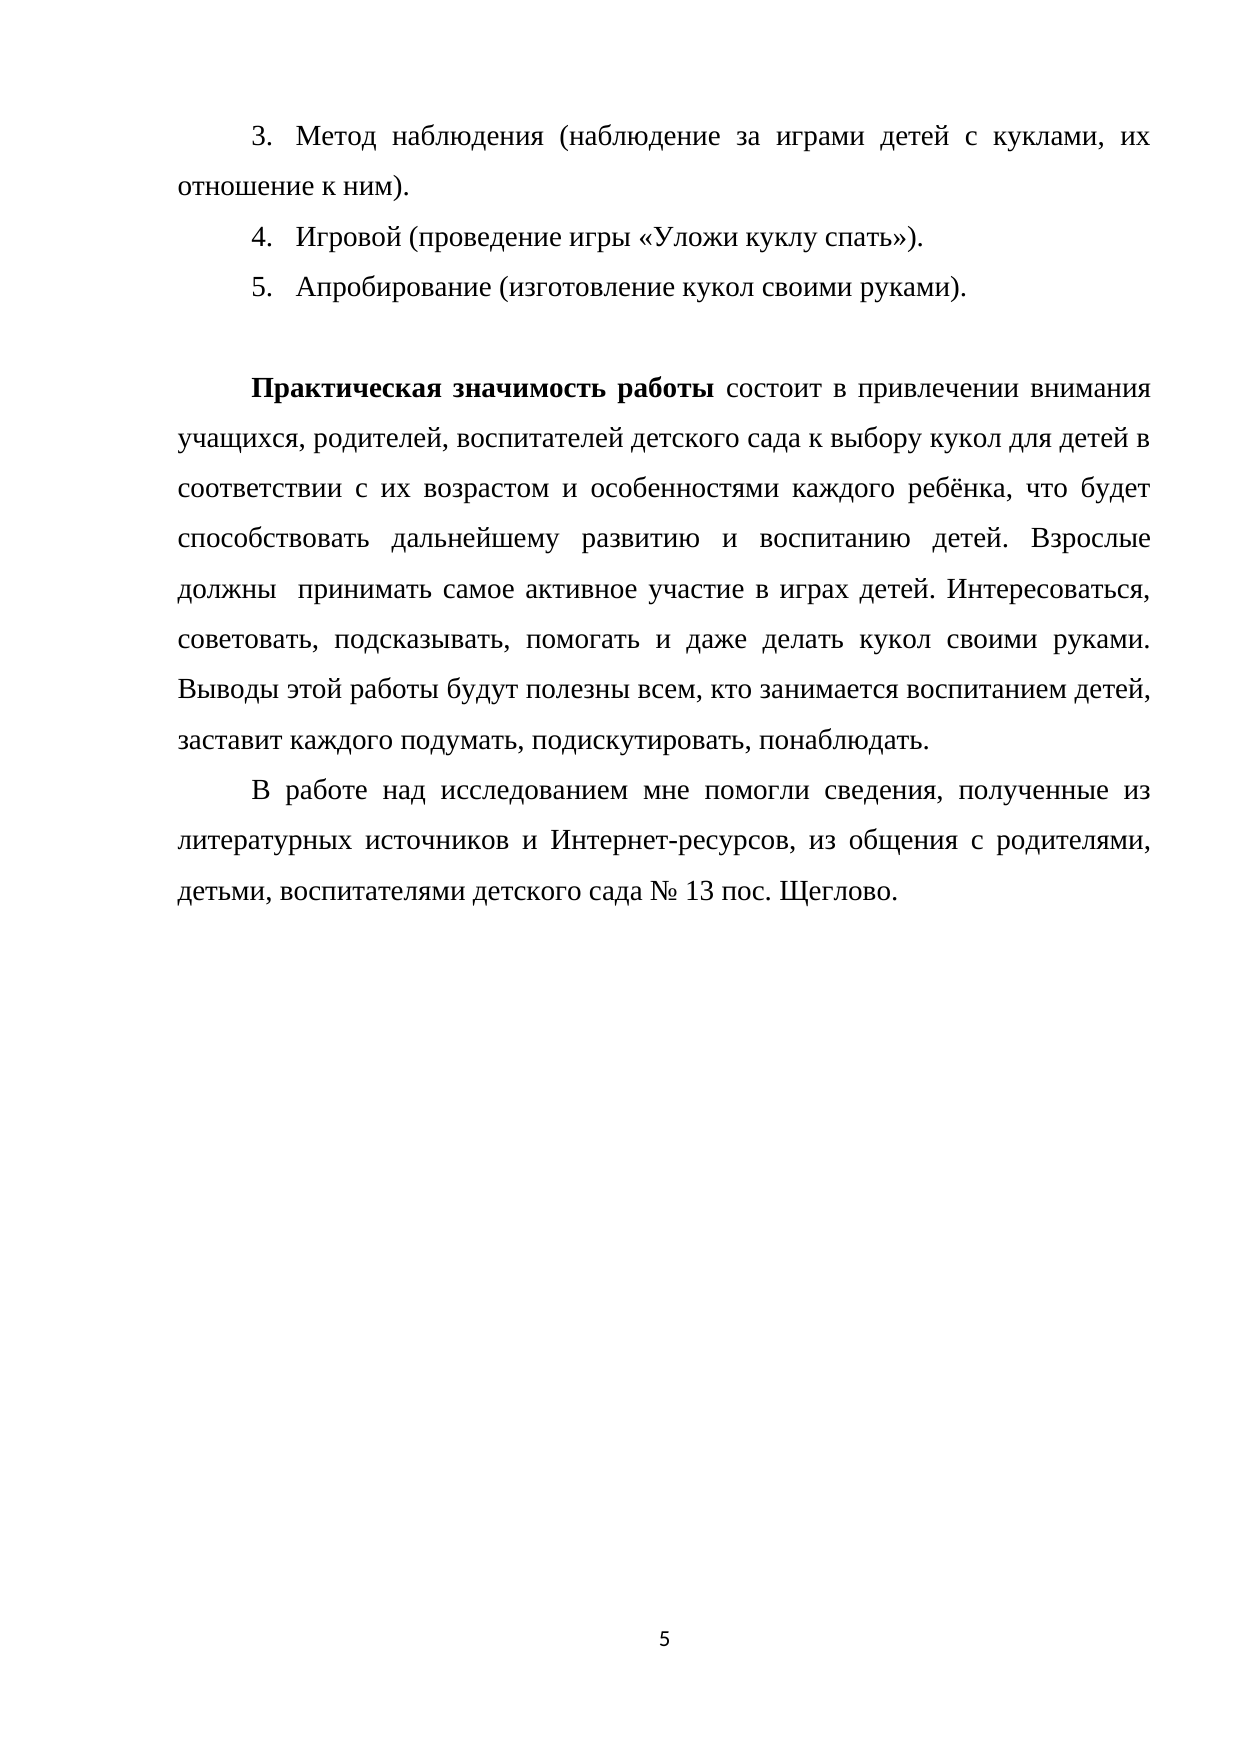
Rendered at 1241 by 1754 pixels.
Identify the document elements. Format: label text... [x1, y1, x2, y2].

list Апробирование (изготовление кукол своими руками). [177, 269, 1152, 303]
list Игровой (проведение игры «Уложи куклу спать»). [177, 219, 1152, 252]
list Метод наблюдения (наблюдение за играми детей с куклами, их отношение к ним). [177, 118, 1152, 202]
list В работе над исследованием мне помогли сведения, полученные из литературных источников и Интернет-ресурсов, из общения с родителями, детьми, воспитателями детского сада № 13 пос. Щеглово. [177, 772, 1152, 906]
list Практическая значимость работы состоит в привлечении внимания учащихся, родителей, воспитателей детского сада к выбору кукол для детей в соответствии с их возрастом и особенностями каждого ребёнка, что будет способствовать дальнейшему развитию и воспитанию детей. Взрослые должны принимать самое активное участие в играх детей. Интересоваться, советовать, подсказывать, помогать и даже делать кукол своими руками. Выводы этой работы будут полезны всем, кто занимается воспитанием детей, заставит каждого подумать, подискутировать, понаблюдать. [177, 370, 1152, 755]
